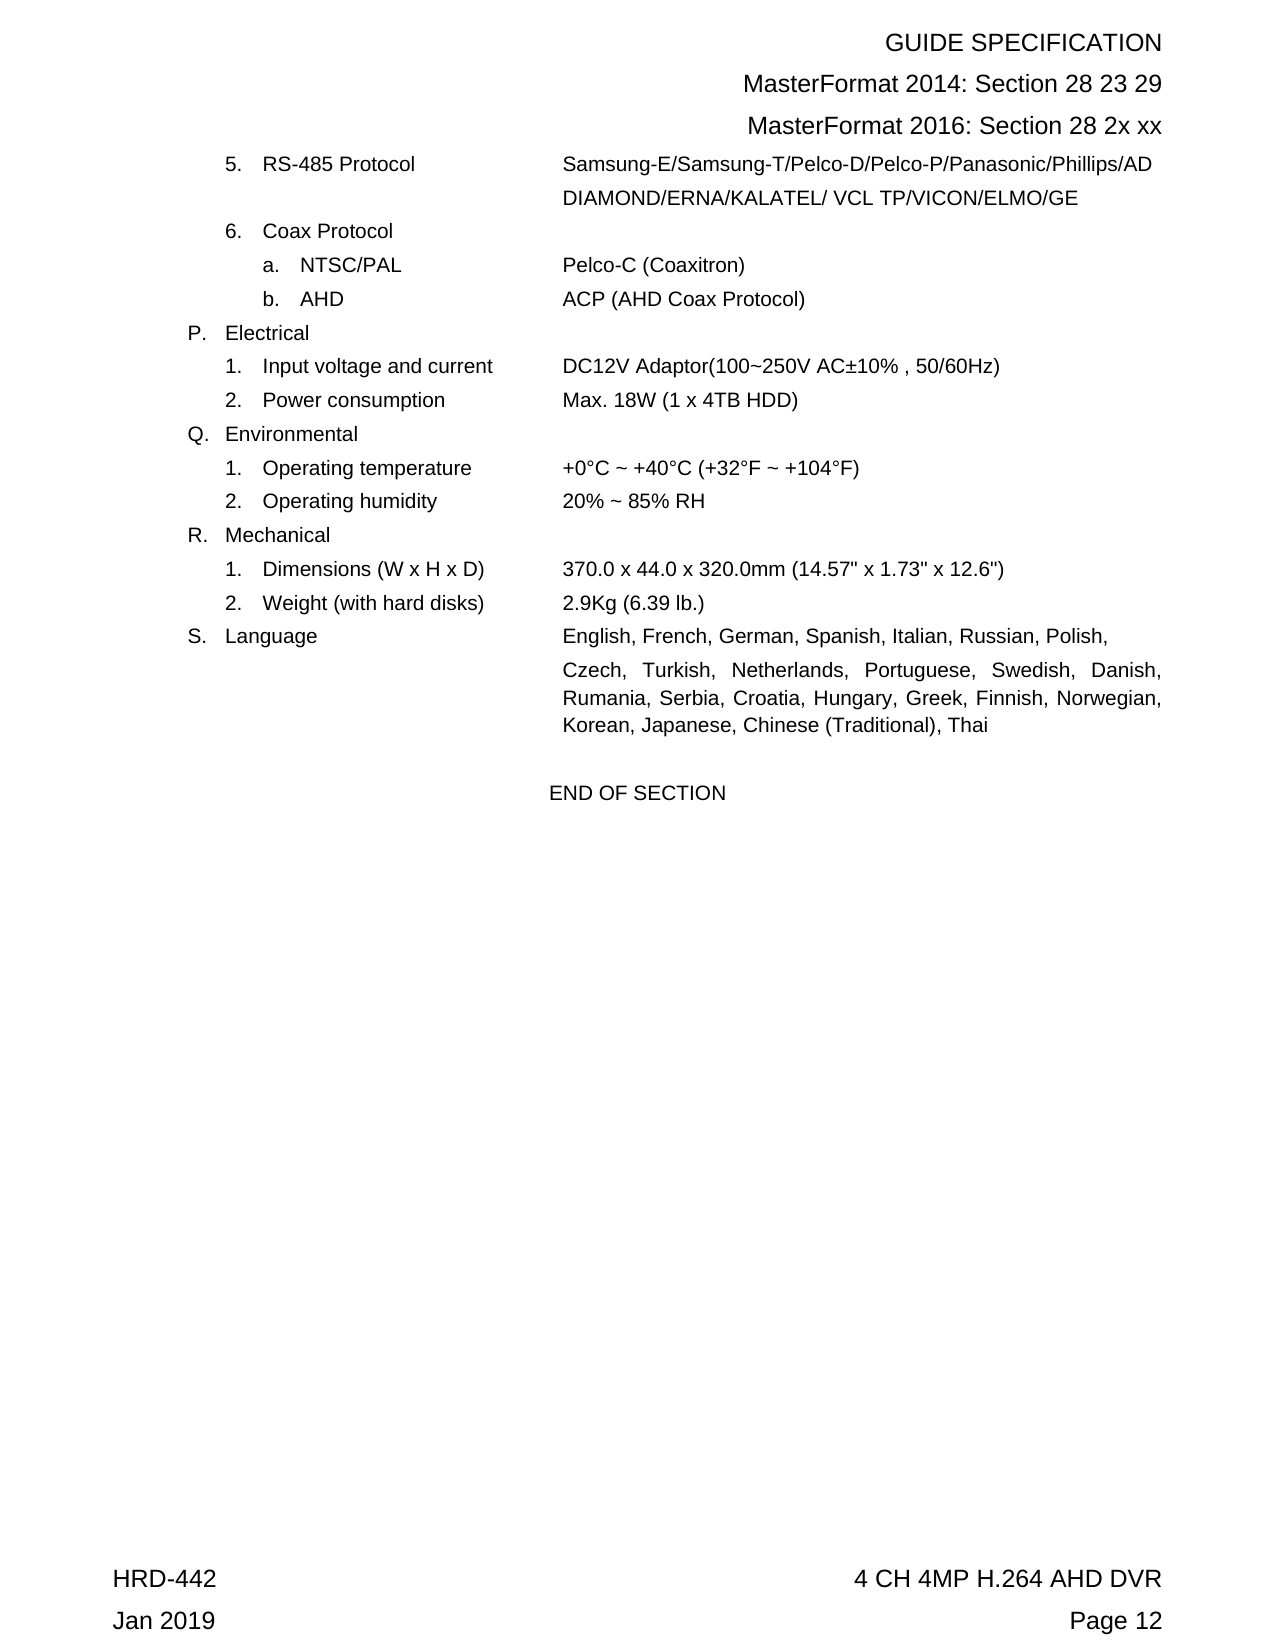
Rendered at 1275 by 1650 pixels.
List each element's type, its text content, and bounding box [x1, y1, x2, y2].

list AHD ACP (AHD Coax Protocol) [262, 287, 1162, 311]
text DIAMOND/ERNA/KALATEL/ VCL TP/VICON/ELMO/GE [487, 186, 1162, 209]
list Power consumption Max. 18W (1 x 4TB HDD) [225, 388, 1162, 412]
list Input voltage and current DC12V Adaptor(100~250V AC±10% , 50/60Hz) [225, 354, 1162, 378]
list Environmental [187, 422, 1162, 446]
list Language English, French, German, Spanish, Italian, Russian, Polish, [187, 624, 1162, 648]
list NTSC/PAL Pelco-C (Coaxitron) [262, 253, 1162, 277]
list Operating humidity 20% ~ 85% RH [225, 489, 1162, 513]
list Weight (with hard disks) 2.9Kg (6.39 lb.) [225, 591, 1162, 614]
list RS-485 Protocol Samsung-E/Samsung-T/Pelco-D/Pelco-P/Panasonic/Phillips/AD [225, 152, 1162, 176]
list Operating temperature +0°C ~ +40°C (+32°F ~ +104°F) [225, 456, 1162, 479]
text Czech, Turkish, Netherlands, Portuguese, Swedish, Danish, Rumania, Serbia, Croatia, Hungary, Greek, Finnish, Norwegian, Korean, Japanese, Chinese (Traditional), Thai [562, 658, 1162, 737]
list Mechanical [187, 523, 1162, 547]
text END OF SECTION [112, 781, 1162, 804]
list Coax Protocol [225, 219, 1162, 243]
list Dimensions (W x H x D) 370.0 x 44.0 x 320.0mm (14.57" x 1.73" x 12.6") [225, 557, 1162, 581]
list Electrical [187, 321, 1162, 344]
